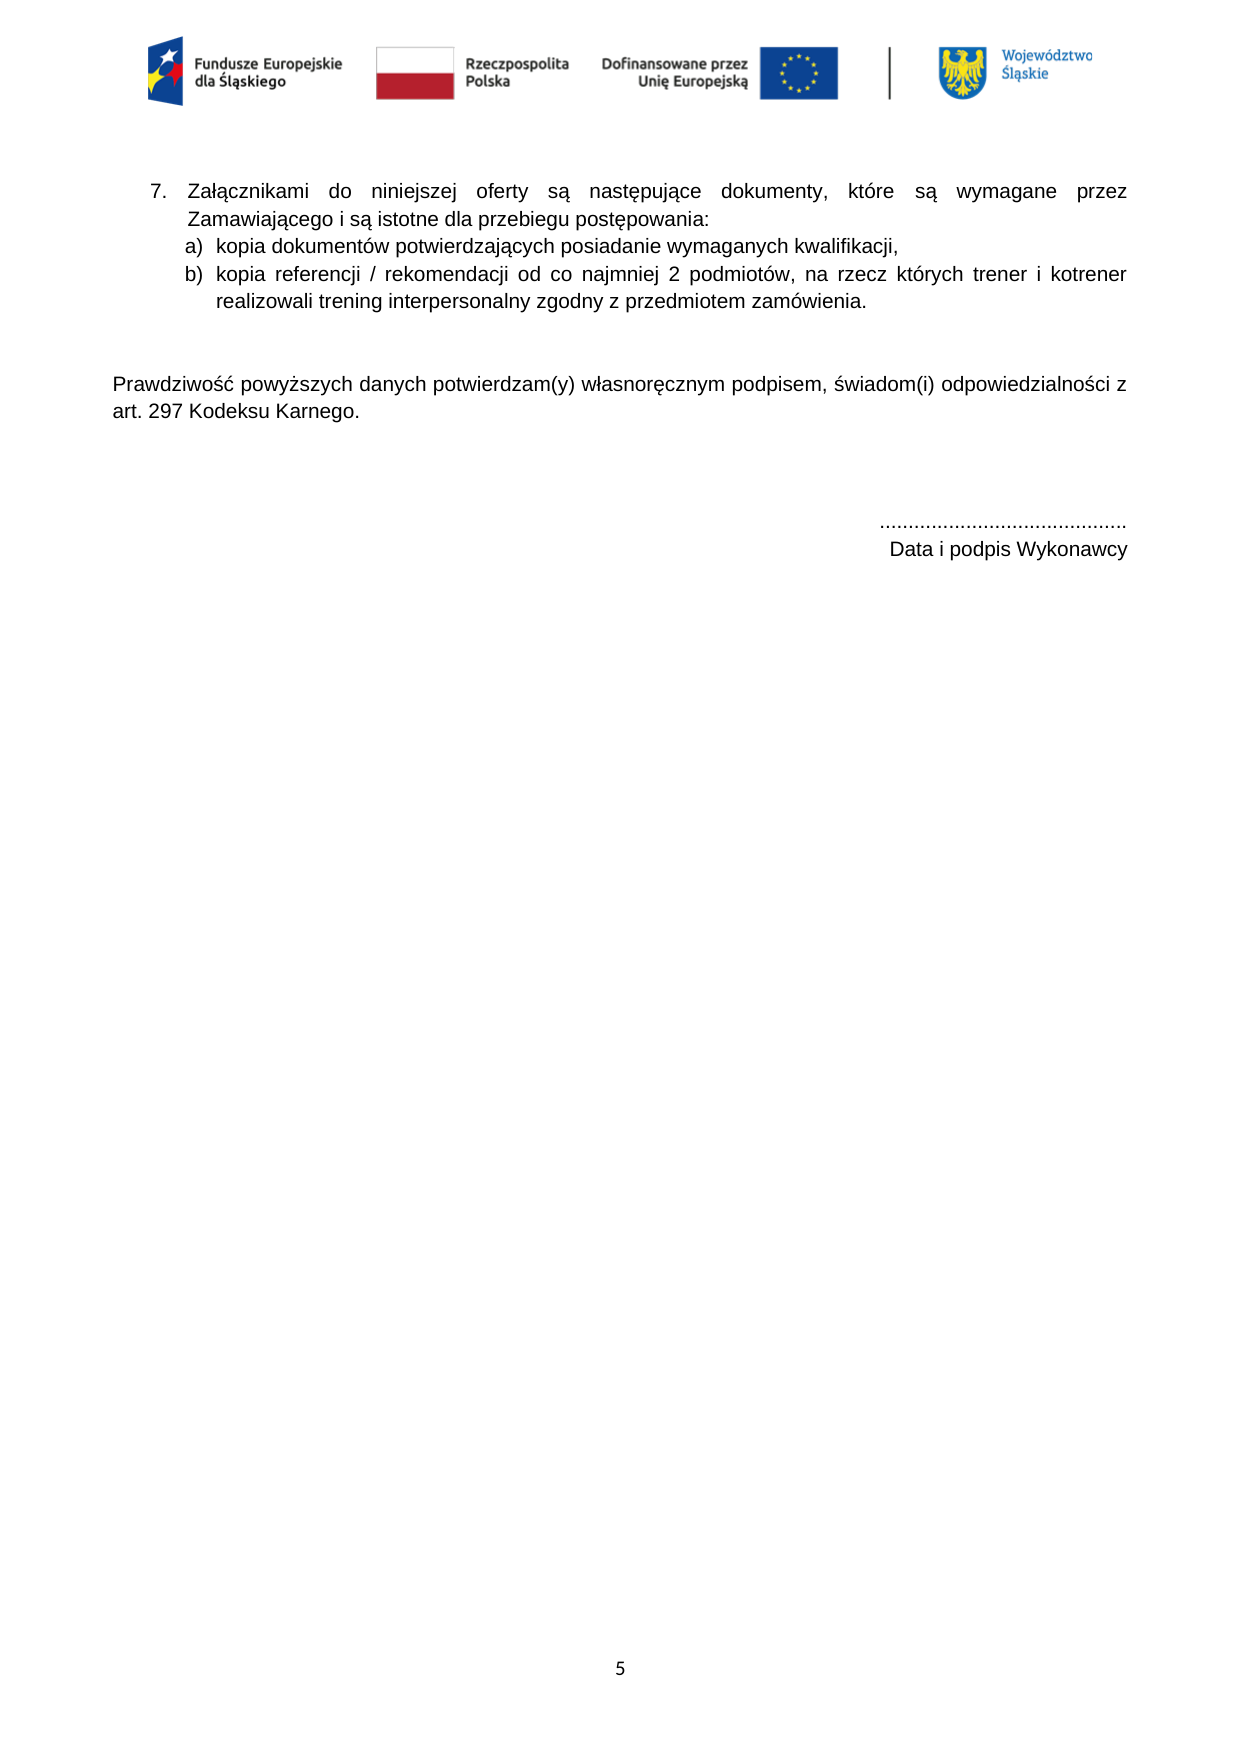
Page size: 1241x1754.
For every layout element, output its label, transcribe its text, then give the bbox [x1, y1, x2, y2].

list kopia referencji / rekomendacji od co najmniej 2 podmiotów, na rzecz których trener i kotrener realizowali trening interpersonalny zgodny z przedmiotem zamówienia. [184, 261, 1128, 313]
list Załącznikami do niniejszej oferty są następujące dokumenty, które są wymagane przez Zamawiającego i są istotne dla przebiegu postępowania: [150, 179, 1128, 230]
text Prawdziwość powyższych danych potwierdzam(y) własnoręcznym podpisem, świadom(i) odpowiedzialności z art. 297 Kodeksu Karnego. [112, 371, 1128, 423]
text ........................................... [157, 509, 1128, 533]
text Data i podpis Wykonawcy [777, 536, 1128, 560]
picture [148, 36, 1093, 106]
list kopia dokumentów potwierdzających posiadanie wymaganych kwalifikacji, [184, 234, 1128, 258]
